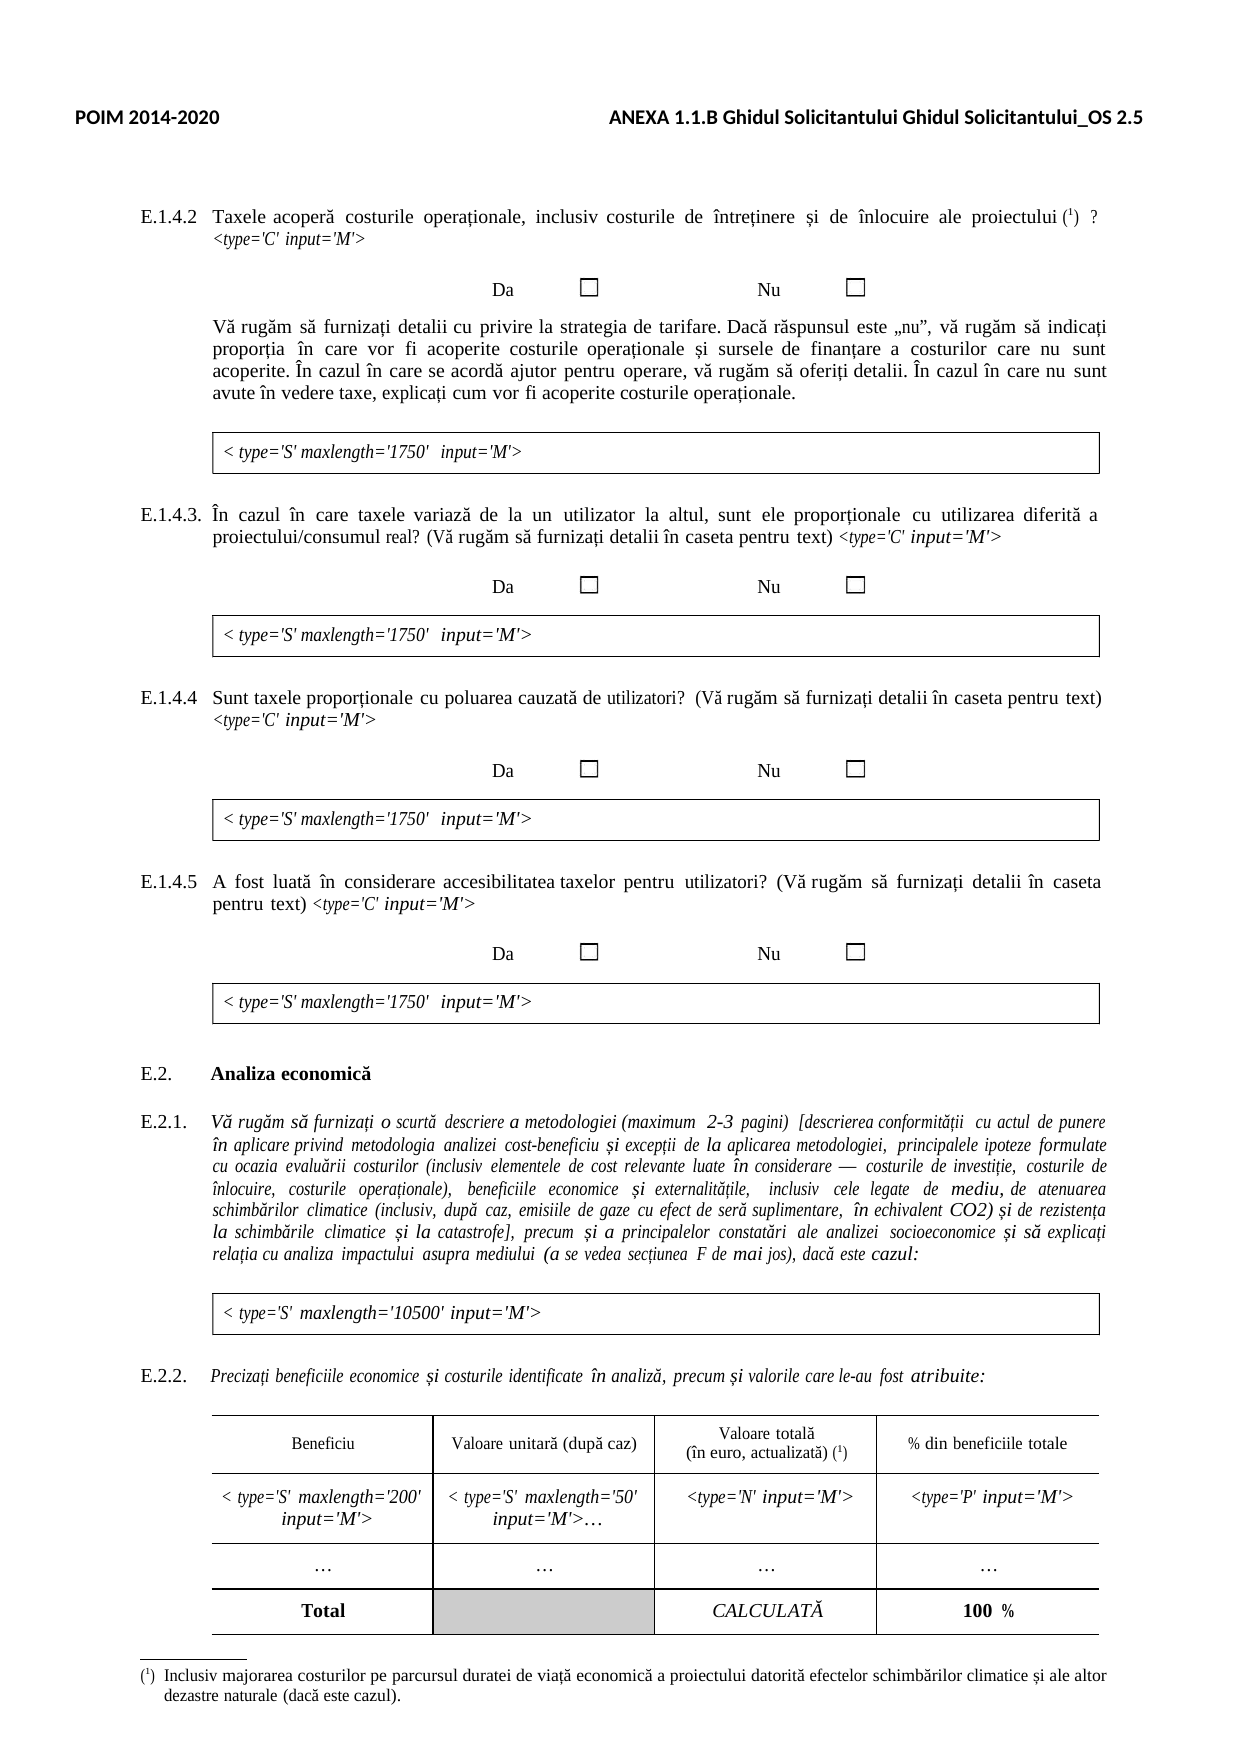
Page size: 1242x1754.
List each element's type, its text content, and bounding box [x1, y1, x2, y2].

table_cell CALCULATĂ [655, 1590, 876, 1634]
table_cell < type='S' maxlength='50' input='M'>… [434, 1474, 654, 1542]
text Vă rugăm să furnizați detalii cu privire la strategia de tarifare. Dacă răspunsul este „nu”, vă rugăm să indicați proporția în care vor fi acoperite costurile operaționale și sursele de finanțare a costurilor care nu sunt acoperite. În cazul în care se acordă ajutor pentru operare, vă rugăm să oferiți detalii. În cazul în care nu sunt avute în vedere taxe, explicați cum vor fi acoperite costurile operaționale. [212, 316, 1107, 404]
table_header Valoare unitară (după caz) [434, 1416, 654, 1473]
table_cell 100 % [877, 1590, 1099, 1634]
text E.1.4.2 Taxele acoperă costurile operaționale, inclusiv costurile de întreținere și de înlocuire ale proiectului (1) ? [140, 204, 1169, 227]
table_header % din beneficiile totale [877, 1416, 1099, 1473]
table_cell <type='P' input='M'> [877, 1474, 1099, 1542]
picture [579, 575, 599, 594]
text E.1.4.5 A fost luată în considerare accesibilitatea taxelor pentru utilizatori? (Vă rugăm să furnizați detalii în caseta pentru text) <type='C' input='M'> [140, 871, 1107, 914]
table_header Valoare totală (în euro, actualizată) (1) [655, 1416, 876, 1473]
text E.1.4.3. În cazul în care taxele variază de la un utilizator la altul, sunt ele proporționale cu utilizarea diferită a proiectului/consumul real? (Vă rugăm să furnizați detalii în caseta pentru text) <type='C' input='M'> [140, 503, 1107, 548]
picture [579, 759, 599, 778]
picture [845, 277, 866, 297]
text Da Nu [492, 759, 1169, 782]
table_cell Total [212, 1590, 432, 1634]
table_cell … [212, 1544, 432, 1588]
text < type='S' maxlength='1750' input='M'> [222, 990, 1169, 1013]
table_cell … [877, 1544, 1099, 1588]
table_cell [434, 1590, 654, 1634]
text E.2. Analiza economică [140, 1062, 1169, 1085]
picture [845, 942, 866, 961]
text Da Nu [492, 576, 1169, 598]
text <type='C' input='M'> [212, 709, 1169, 731]
text < type='S' maxlength='1750' input='M'> [222, 807, 1169, 830]
text Da Nu [492, 278, 1169, 301]
text E.2.2. Precizați beneficiile economice și costurile identificate în analiză, precum și valorile care le-au fost atribuite: [140, 1364, 1169, 1387]
table_header Beneficiu [212, 1416, 432, 1473]
picture [845, 575, 866, 594]
table_cell <type='N' input='M'> [655, 1474, 876, 1542]
table_cell … [434, 1544, 654, 1588]
text (1) Inclusiv majorarea costurilor pe parcursul duratei de viață economică a proiectului datorită efectelor schimbărilor climatice și ale altor dezastre naturale (dacă este cazul). [140, 1666, 1107, 1705]
text E.1.4.4 Sunt taxele proporționale cu poluarea cauzată de utilizatori? (Vă rugăm să furnizați detalii în caseta pentru text) [140, 686, 1169, 709]
text < type='S' maxlength='10500' input='M'> [222, 1301, 1169, 1324]
table_cell < type='S' maxlength='200' input='M'> [212, 1474, 432, 1542]
picture [579, 942, 599, 961]
picture [579, 277, 599, 297]
text E.2.1. Vă rugăm să furnizați o scurtă descriere a metodologiei (maximum 2-3 pagini) [descrierea conformității cu actul de punere în aplicare privind metodologia analizei cost-beneficiu și excepții de la aplicarea metodologiei, principalele ipoteze formulate cu ocazia evaluării costurilor (inclusiv elementele de cost relevante luate în considerare — costurile de investiție, costurile de înlocuire, costurile operaționale), beneficiile economice și externalitățile, inclusiv cele legate de mediu, de atenuarea schimbărilor climatice (inclusiv, după caz, emisiile de gaze cu efect de seră suplimentare, în echivalent CO2) și de rezistența la schimbările climatice și la catastrofe], precum și a principalelor constatări ale analizei socioeconomice și să explicați relația cu analiza impactului asupra mediului (a se vedea secțiunea F de mai jos), dacă este cazul: [140, 1111, 1107, 1265]
text Da Nu [492, 943, 1169, 965]
text < type='S' maxlength='1750' input='M'> [222, 623, 1169, 646]
text <type='C' input='M'> [212, 227, 374, 249]
table_cell … [655, 1544, 876, 1588]
picture [845, 759, 866, 778]
text < type='S' maxlength='1750' input='M'> [222, 440, 530, 462]
